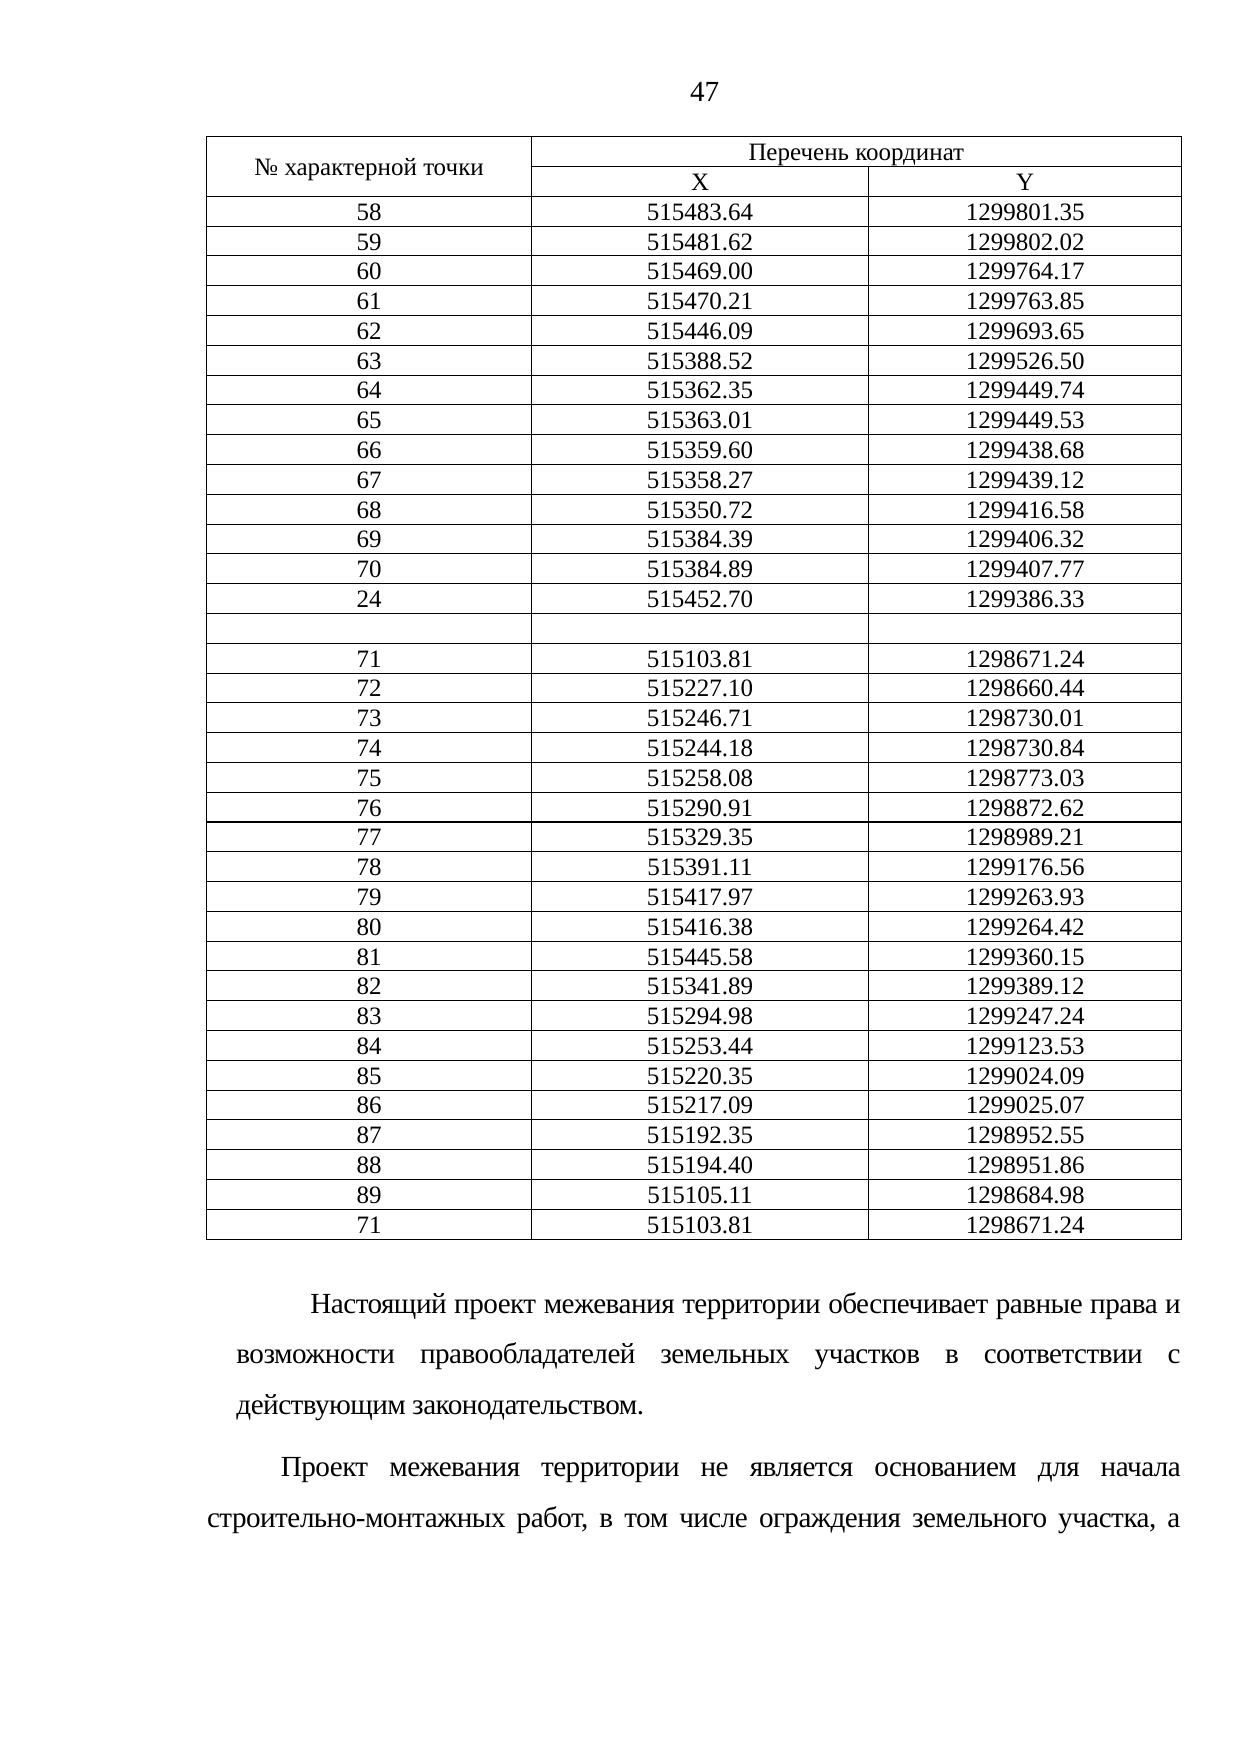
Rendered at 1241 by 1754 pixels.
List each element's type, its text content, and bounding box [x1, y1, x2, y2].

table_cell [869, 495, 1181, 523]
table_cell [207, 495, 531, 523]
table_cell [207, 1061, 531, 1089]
table_cell 58 [207, 197, 531, 226]
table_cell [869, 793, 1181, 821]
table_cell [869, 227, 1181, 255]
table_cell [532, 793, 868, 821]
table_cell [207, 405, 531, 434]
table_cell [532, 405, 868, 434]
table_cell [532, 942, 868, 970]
table_cell 515483.64 [532, 197, 868, 226]
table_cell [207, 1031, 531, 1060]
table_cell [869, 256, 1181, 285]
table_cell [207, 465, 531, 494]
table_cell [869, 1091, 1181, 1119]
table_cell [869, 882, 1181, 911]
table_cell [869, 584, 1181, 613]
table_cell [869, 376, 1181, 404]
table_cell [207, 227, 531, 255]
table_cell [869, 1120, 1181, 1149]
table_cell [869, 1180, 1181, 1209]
table_header № характерной точки [207, 137, 531, 196]
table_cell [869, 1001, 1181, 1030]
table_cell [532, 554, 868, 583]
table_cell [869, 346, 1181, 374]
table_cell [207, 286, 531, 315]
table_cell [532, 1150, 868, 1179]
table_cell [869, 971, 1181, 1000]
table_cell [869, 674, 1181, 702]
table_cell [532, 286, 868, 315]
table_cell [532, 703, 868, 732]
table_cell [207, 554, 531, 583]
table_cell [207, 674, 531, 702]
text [207, 1449, 1181, 1533]
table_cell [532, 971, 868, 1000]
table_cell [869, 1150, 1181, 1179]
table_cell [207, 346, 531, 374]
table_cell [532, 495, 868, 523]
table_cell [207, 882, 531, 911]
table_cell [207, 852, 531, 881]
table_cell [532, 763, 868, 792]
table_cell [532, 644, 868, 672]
table_cell X [532, 167, 868, 196]
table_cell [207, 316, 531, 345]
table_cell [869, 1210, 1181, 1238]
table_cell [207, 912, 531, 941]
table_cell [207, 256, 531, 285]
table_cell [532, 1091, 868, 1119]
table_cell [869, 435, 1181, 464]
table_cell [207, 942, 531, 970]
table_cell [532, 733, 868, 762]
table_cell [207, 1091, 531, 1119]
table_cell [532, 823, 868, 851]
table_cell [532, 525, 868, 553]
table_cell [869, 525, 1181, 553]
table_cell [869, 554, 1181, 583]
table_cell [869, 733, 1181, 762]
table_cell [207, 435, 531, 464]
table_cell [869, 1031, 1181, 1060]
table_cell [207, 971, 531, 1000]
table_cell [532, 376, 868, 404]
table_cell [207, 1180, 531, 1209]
table_header Перечень координат [532, 137, 1181, 166]
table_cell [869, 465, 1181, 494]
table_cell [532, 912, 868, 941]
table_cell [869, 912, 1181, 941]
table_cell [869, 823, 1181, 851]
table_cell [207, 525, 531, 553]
table_cell Y [869, 167, 1181, 196]
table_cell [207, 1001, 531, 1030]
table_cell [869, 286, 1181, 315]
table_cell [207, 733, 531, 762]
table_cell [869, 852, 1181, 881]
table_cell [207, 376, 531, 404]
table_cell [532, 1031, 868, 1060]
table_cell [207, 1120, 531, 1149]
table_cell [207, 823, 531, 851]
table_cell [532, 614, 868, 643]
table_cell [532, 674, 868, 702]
text Настоящий проект межевания территории обеспечивает равные права и возможности правообладателей земельных участков в соответствии с действующим законодательством. [236, 1286, 1181, 1420]
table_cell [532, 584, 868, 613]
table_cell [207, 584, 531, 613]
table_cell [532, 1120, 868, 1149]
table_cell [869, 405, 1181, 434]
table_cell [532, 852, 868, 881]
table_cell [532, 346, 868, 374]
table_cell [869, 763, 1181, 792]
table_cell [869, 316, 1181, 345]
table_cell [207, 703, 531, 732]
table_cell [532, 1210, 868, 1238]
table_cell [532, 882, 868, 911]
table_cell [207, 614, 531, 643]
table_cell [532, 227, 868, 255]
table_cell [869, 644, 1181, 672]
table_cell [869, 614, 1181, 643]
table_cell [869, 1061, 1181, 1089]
table_cell 1299801.35 [869, 197, 1181, 226]
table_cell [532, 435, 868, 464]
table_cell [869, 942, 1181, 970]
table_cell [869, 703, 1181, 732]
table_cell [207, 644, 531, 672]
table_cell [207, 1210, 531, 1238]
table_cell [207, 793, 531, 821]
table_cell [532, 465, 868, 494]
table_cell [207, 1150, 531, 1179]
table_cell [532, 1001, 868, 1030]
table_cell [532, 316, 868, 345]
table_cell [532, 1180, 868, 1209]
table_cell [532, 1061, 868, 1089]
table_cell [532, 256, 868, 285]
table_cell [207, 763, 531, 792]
